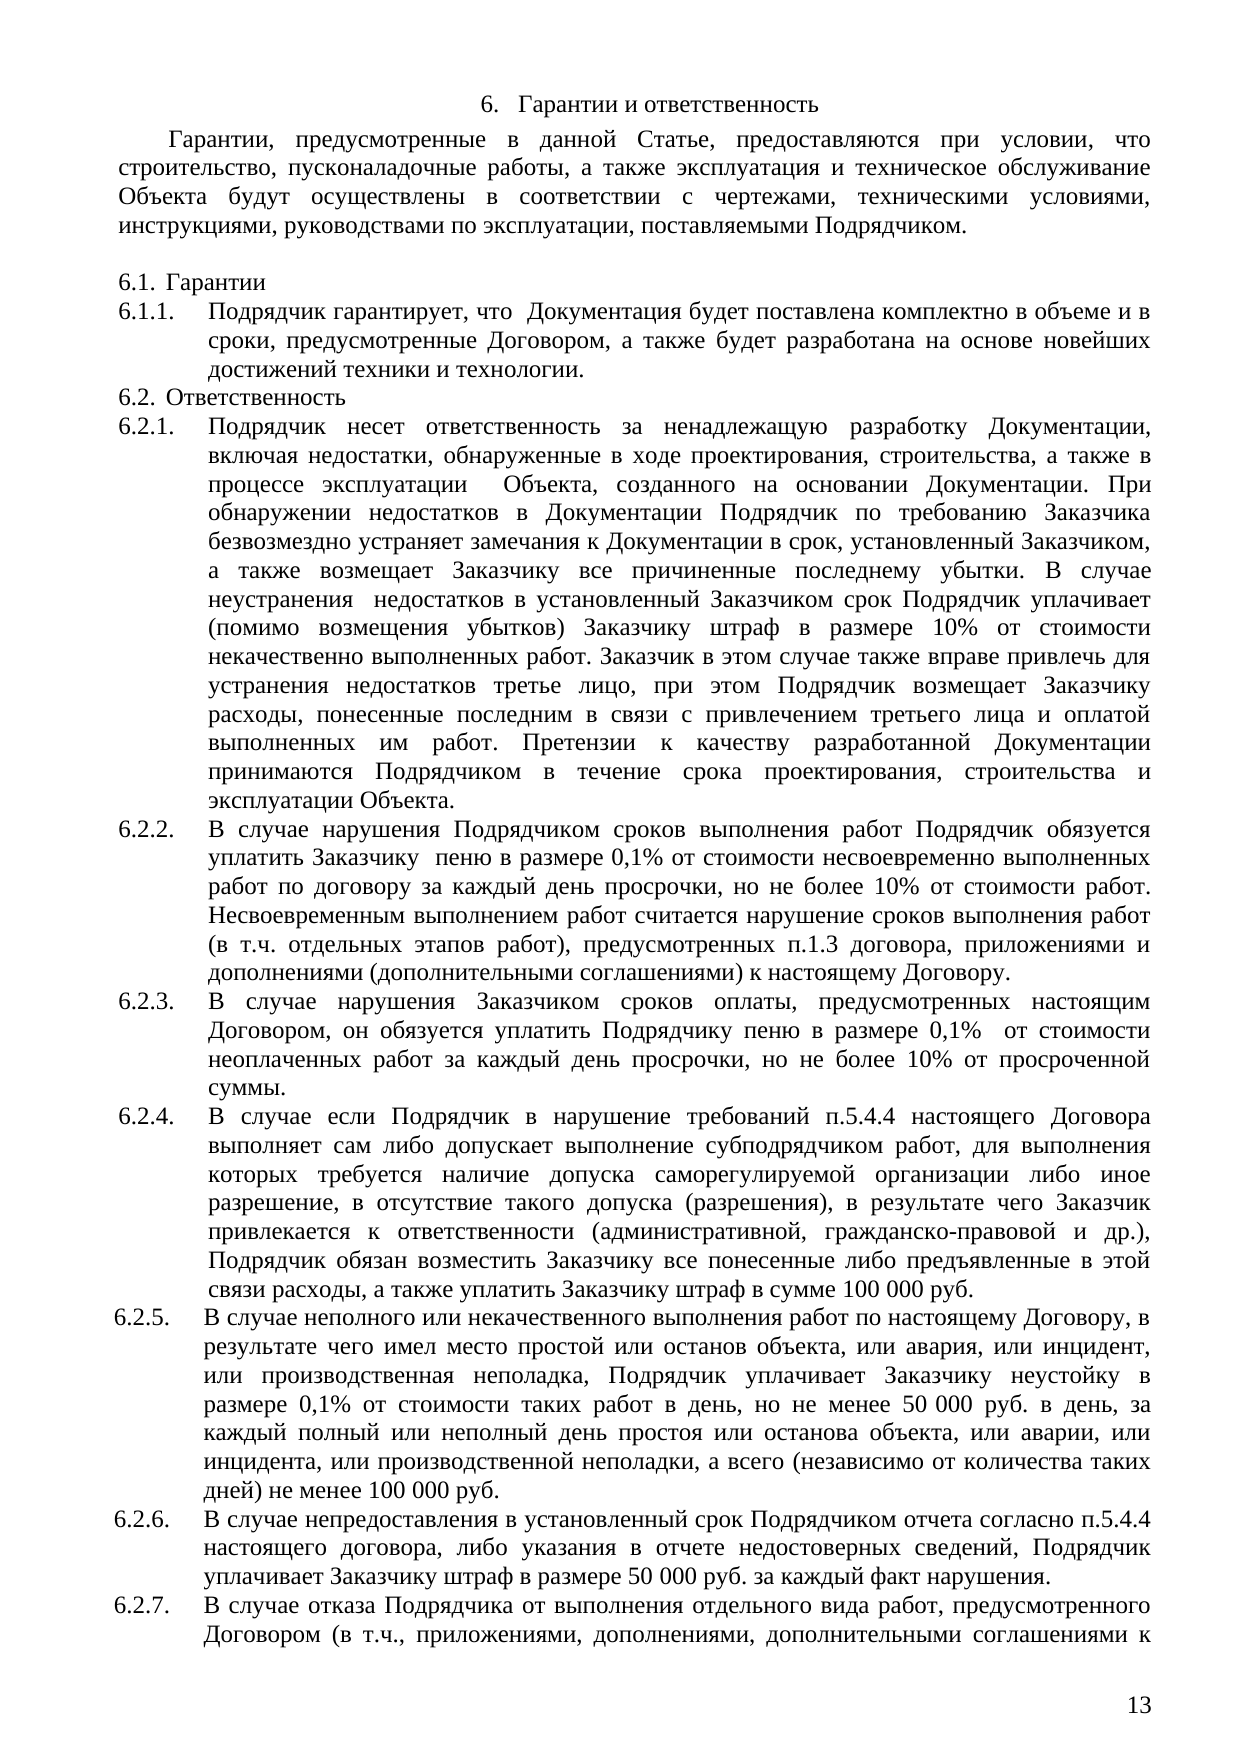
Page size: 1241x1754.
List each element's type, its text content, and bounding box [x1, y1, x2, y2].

text Гарантии, предусмотренные в данной Статье, предоставляются при условии, что строительство, пусконаладочные работы, а также эксплуатация и техническое обслуживание Объекта будут осуществлены в соответствии с чертежами, техническими условиями, инструкциями, руководствами по эксплуатации, поставляемыми Подрядчиком. [118, 124, 1152, 239]
list Гарантии [118, 267, 1152, 296]
list В случае неполного или некачественного выполнения работ по настоящему Договору, в результате чего имел место простой или останов объекта, или авария, или инцидент, или производственная неполадка, Подрядчик уплачивает Заказчику неустойку в размере 0,1% от стоимости таких работ в день, но не менее 50 000 руб. в день, за каждый полный или неполный день простоя или останова объекта, или аварии, или инцидента, или производственной неполадки, а всего (независимо от количества таких дней) не менее 100 000 руб. [113, 1302, 1152, 1504]
list В случае нарушения Заказчиком сроков оплаты, предусмотренных настоящим Договором, он обязуется уплатить Подрядчику пеню в размере 0,1% от стоимости неоплаченных работ за каждый день просрочки, но не более 10% от просроченной суммы. [118, 986, 1152, 1101]
list В случае нарушения Подрядчиком сроков выполнения работ Подрядчик обязуется уплатить Заказчику пеню в размере 0,1% от стоимости несвоевременно выполненных работ по договору за каждый день просрочки, но не более 10% от стоимости работ. Несвоевременным выполнением работ считается нарушение сроков выполнения работ (в т.ч. отдельных этапов работ), предусмотренных п.1.3 договора, приложениями и дополнениями (дополнительными соглашениями) к настоящему Договору. [118, 814, 1152, 986]
list Подрядчик гарантирует, что Документация будет поставлена комплектно в объеме и в сроки, предусмотренные Договором, а также будет разработана на основе новейших достижений техники и технологии. [118, 296, 1152, 382]
list Подрядчик несет ответственность за ненадлежащую разработку Документации, включая недостатки, обнаруженные в ходе проектирования, строительства, а также в процессе эксплуатации Объекта, созданного на основании Документации. При обнаружении недостатков в Документации Подрядчик по требованию Заказчика безвозмездно устраняет замечания к Документации в срок, установленный Заказчиком, а также возмещает Заказчику все причиненные последнему убытки. В случае неустранения недостатков в установленный Заказчиком срок Подрядчик уплачивает (помимо возмещения убытков) Заказчику штраф в размере 10% от стоимости некачественно выполненных работ. Заказчик в этом случае также вправе привлечь для устранения недостатков третье лицо, при этом Подрядчик возмещает Заказчику расходы, понесенные последним в связи с привлечением третьего лица и оплатой выполненных им работ. Претензии к качеству разработанной Документации принимаются Подрядчиком в течение срока проектирования, строительства и эксплуатации Объекта. [118, 411, 1152, 814]
list В случае если Подрядчик в нарушение требований п.5.4.4 настоящего Договора выполняет сам либо допускает выполнение субподрядчиком работ, для выполнения которых требуется наличие допуска саморегулируемой организации либо иное разрешение, в отсутствие такого допуска (разрешения), в результате чего Заказчик привлекается к ответственности (административной, гражданско-правовой и др.), Подрядчик обязан возместить Заказчику все понесенные либо предъявленные в этой связи расходы, а также уплатить Заказчику штраф в сумме 100 000 руб. [118, 1101, 1152, 1302]
list В случае непредоставления в установленный срок Подрядчиком отчета согласно п.5.4.4 настоящего договора, либо указания в отчете недостоверных сведений, Подрядчик уплачивает Заказчику штраф в размере 50 000 руб. за каждый факт нарушения. [113, 1504, 1152, 1590]
subtitle Гарантии и ответственность [148, 89, 1152, 117]
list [113, 1590, 1152, 1647]
list Ответственность [118, 382, 1152, 411]
